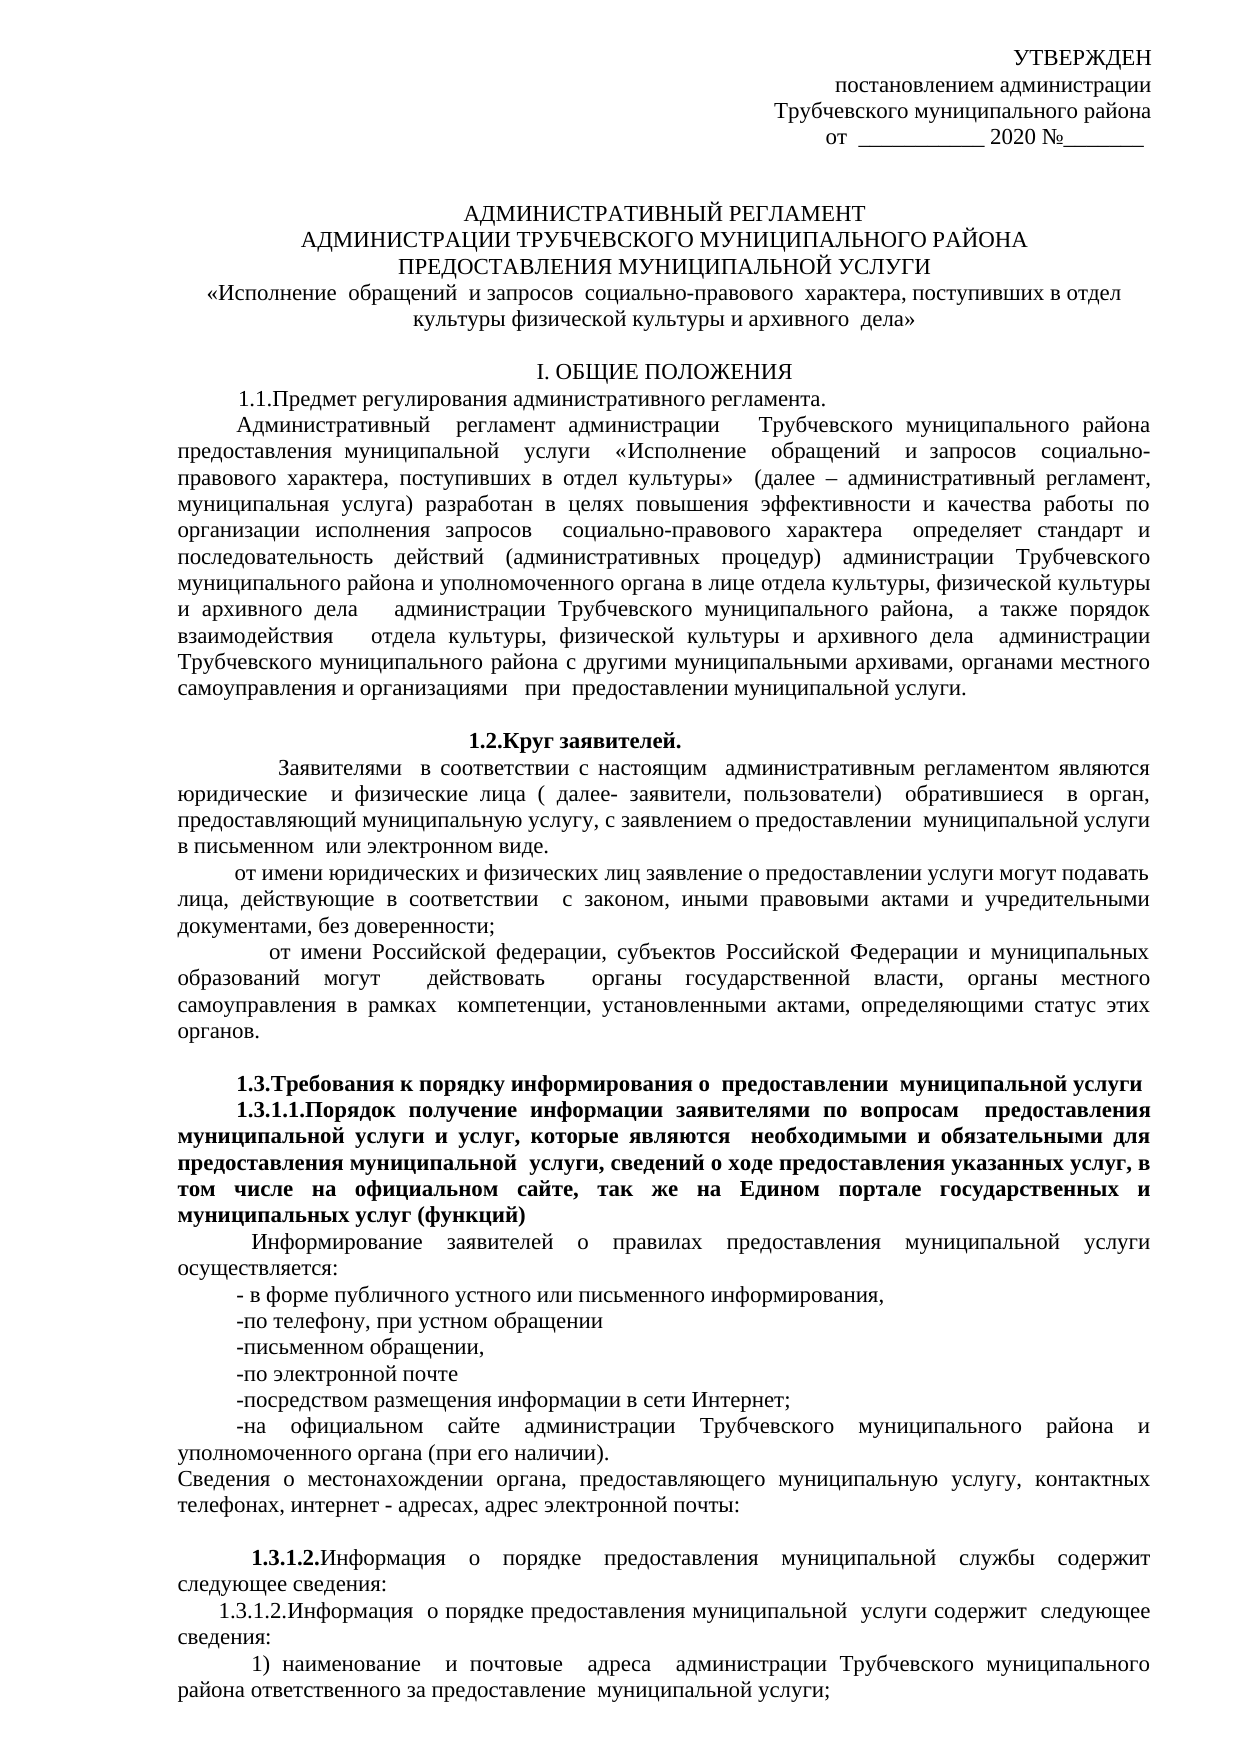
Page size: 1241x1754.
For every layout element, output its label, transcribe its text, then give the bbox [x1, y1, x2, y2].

text -на официальном сайте администрации Трубчевского муниципального района и уполномоченного органа (при его наличии). [177, 1412, 1152, 1465]
text «Исполнение обращений и запросов социально-правового характера, поступивших в отдел культуры физической культуры и архивного дела» [177, 279, 1152, 332]
text от ___________ 2020 №_______ [177, 123, 1152, 150]
text 1.3.1.1.Порядок получение информации заявителями по вопросам предоставления муниципальной услуги и услуг, которые являются необходимыми и обязательными для предоставления муниципальной услуги, сведений о ходе предоставления указанных услуг, в том числе на официальном сайте, так же на Едином портале государственных и муниципальных услуг (функций) [177, 1096, 1152, 1228]
text 1.3.1.2.Информация о порядке предоставления муниципальной услуги содержит следующее сведения: [177, 1597, 1152, 1649]
text от имени юридических и физических лиц заявление о предоставлении услуги могут подавать лица, действующие в соответствии с законом, иными правовыми актами и учредительными документами, без доверенности; [177, 859, 1152, 938]
text I. ОБЩИЕ ПОЛОЖЕНИЯ [177, 358, 1152, 384]
text постановлением администрации [177, 71, 1152, 97]
text от имени Российской федерации, субъектов Российской Федерации и муниципальных образований могут действовать органы государственной власти, органы местного самоуправления в рамках компетенции, установленными актами, определяющими статус этих органов. [177, 938, 1152, 1043]
text УТВЕРЖДЕН [177, 44, 1152, 71]
text 1) наименование и почтовые адреса администрации Трубчевского муниципального района ответственного за предоставление муниципальной услуги; [177, 1649, 1152, 1702]
text Заявителями в соответствии с настоящим административным регламентом являются юридические и физические лица ( далее- заявители, пользователи) обратившиеся в орган, предоставляющий муниципальную услугу, с заявлением о предоставлении муниципальной услуги в письменном или электронном виде. [177, 753, 1152, 859]
title АДМИНИСТРАТИВНЫЙ РЕГЛАМЕНТ [177, 200, 1152, 226]
text - в форме публичного устного или письменного информирования, [177, 1281, 1152, 1307]
text Информирование заявителей о правилах предоставления муниципальной услуги осуществляется: [177, 1228, 1152, 1281]
text -посредством размещения информации в сети Интернет; [177, 1386, 1152, 1412]
text Сведения о местонахождении органа, предоставляющего муниципальную услугу, контактных телефонах, интернет - адресах, адрес электронной почты: [177, 1465, 1152, 1518]
text 1.1.Предмет регулирования административного регламента. [177, 384, 1152, 411]
title АДМИНИСТРАЦИИ ТРУБЧЕВСКОГО МУНИЦИПАЛЬНОГО РАЙОНА [177, 226, 1152, 253]
text 1.3.Требования к порядку информирования о предоставлении муниципальной услуги [236, 1070, 1152, 1096]
text -по телефону, при устном обращении [177, 1307, 1152, 1333]
text 1.2.Круг заявителей. [251, 727, 1152, 753]
title ПРЕДОСТАВЛЕНИЯ МУНИЦИПАЛЬНОЙ УСЛУГИ [177, 253, 1152, 279]
text 1.3.1.2.Информация о порядке предоставления муниципальной службы содержит следующее сведения: [177, 1544, 1152, 1597]
text -по электронной почте [177, 1360, 1152, 1386]
text Трубчевского муниципального района [177, 97, 1152, 123]
text Административный регламент администрации Трубчевского муниципального района предоставления муниципальной услуги «Исполнение обращений и запросов социально-правового характера, поступивших в отдел культуры» (далее – административный регламент, муниципальная услуга) разработан в целях повышения эффективности и качества работы по организации исполнения запросов социально-правового характера определяет стандарт и последовательность действий (административных процедур) администрации Трубчевского муниципального района и уполномоченного органа в лице отдела культуры, физической культуры и архивного дела администрации Трубчевского муниципального района, а также порядок взаимодействия отдела культуры, физической культуры и архивного дела администрации Трубчевского муниципального района с другими муниципальными архивами, органами местного самоуправления и организациями при предоставлении муниципальной услуги. [177, 411, 1152, 701]
text -письменном обращении, [177, 1333, 1152, 1360]
